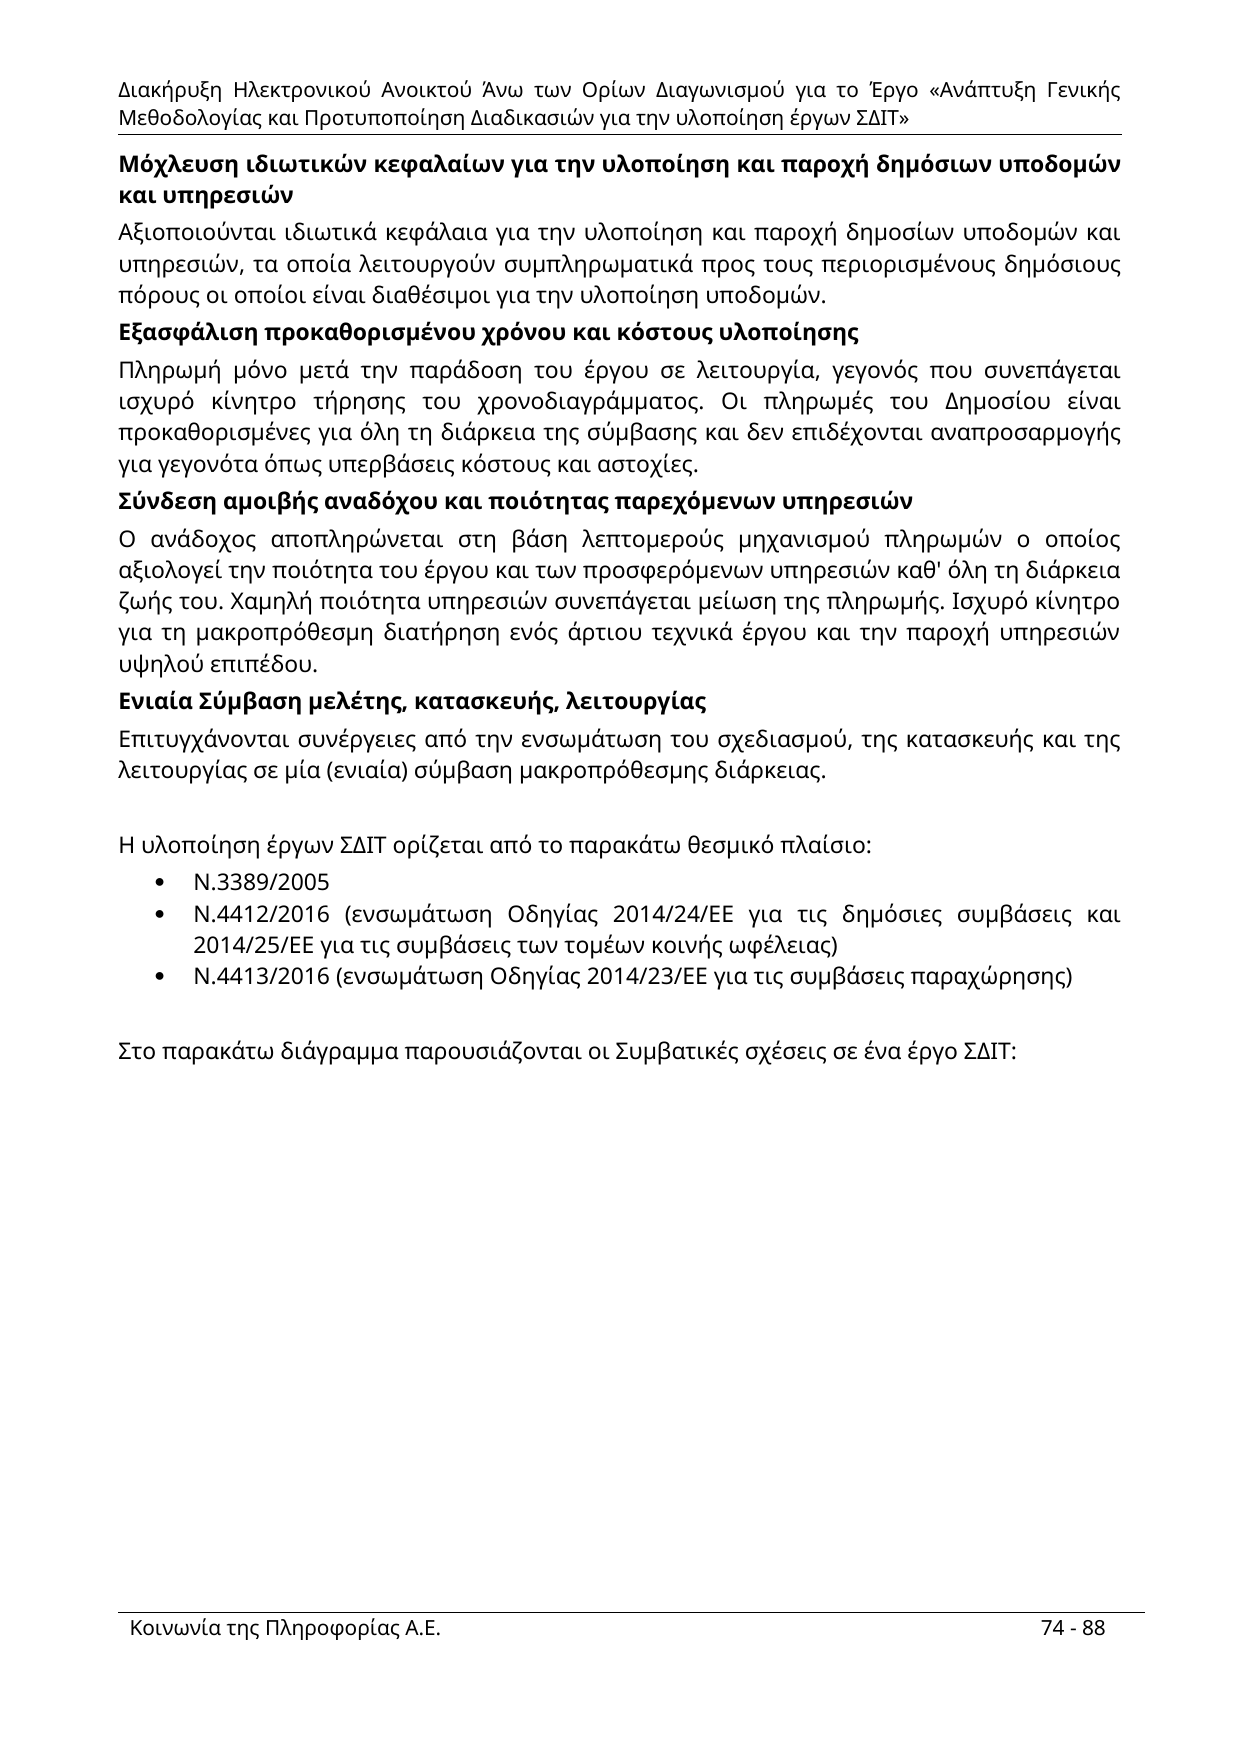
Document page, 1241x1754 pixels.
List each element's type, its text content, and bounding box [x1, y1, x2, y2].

text Αξιοποιούνται ιδιωτικά κεφάλαια για την υλοποίηση και παροχή δημοσίων υποδομών και υπηρεσιών, τα οποία λειτουργούν συμπληρωματικά προς τους περιορισμένους δημόσιους πόρους οι οποίοι είναι διαθέσιμοι για την υλοποίηση υποδομών. [118, 216, 1122, 310]
text Μόχλευση ιδιωτικών κεφαλαίων για την υλοποίηση και παροχή δημόσιων υποδομών και υπηρεσιών [118, 147, 1122, 210]
text Στο παρακάτω διάγραμμα παρουσιάζονται οι Συμβατικές σχέσεις σε ένα έργο ΣΔΙΤ: [118, 1035, 1122, 1066]
text Ο ανάδοχος αποπληρώνεται στη βάση λεπτομερούς μηχανισμού πληρωμών ο οποίος αξιολογεί την ποιότητα του έργου και των προσφερόμενων υπηρεσιών καθ' όλη τη διάρκεια ζωής του. Χαμηλή ποιότητα υπηρεσιών συνεπάγεται μείωση της πληρωμής. Ισχυρό κίνητρο για τη μακροπρόθεσμη διατήρηση ενός άρτιου τεχνικά έργου και την παροχή υπηρεσιών υψηλού επιπέδου. [118, 522, 1122, 679]
text Ενιαία Σύμβαση μελέτης, κατασκευής, λειτουργίας [118, 685, 1122, 716]
text Η υλοποίηση έργων ΣΔΙΤ ορίζεται από το παρακάτω θεσμικό πλαίσιο: [118, 829, 1122, 860]
text Επιτυγχάνονται συνέργειες από την ενσωμάτωση του σχεδιασμού, της κατασκευής και της λειτουργίας σε μία (ενιαία) σύμβαση μακροπρόθεσμης διάρκειας. [118, 722, 1122, 785]
text Σύνδεση αμοιβής αναδόχου και ποιότητας παρεχόμενων υπηρεσιών [118, 485, 1122, 516]
list Ν.4413/2016 (ενσωμάτωση Οδηγίας 2014/23/ΕΕ για τις συμβάσεις παραχώρησης) [156, 960, 1122, 991]
list Ν.4412/2016 (ενσωμάτωση Οδηγίας 2014/24/ΕΕ για τις δημόσιες συμβάσεις και 2014/25/ΕΕ για τις συμβάσεις των τομέων κοινής ωφέλειας) [156, 897, 1122, 960]
text Εξασφάλιση προκαθορισμένου χρόνου και κόστους υλοποίησης [118, 316, 1122, 347]
text Πληρωμή μόνο μετά την παράδοση του έργου σε λειτουργία, γεγονός που συνεπάγεται ισχυρό κίνητρο τήρησης του χρονοδιαγράμματος. Οι πληρωμές του Δημοσίου είναι προκαθορισμένες για όλη τη διάρκεια της σύμβασης και δεν επιδέχονται αναπροσαρμογής για γεγονότα όπως υπερβάσεις κόστους και αστοχίες. [118, 354, 1122, 479]
list Ν.3389/2005 [156, 866, 1122, 897]
